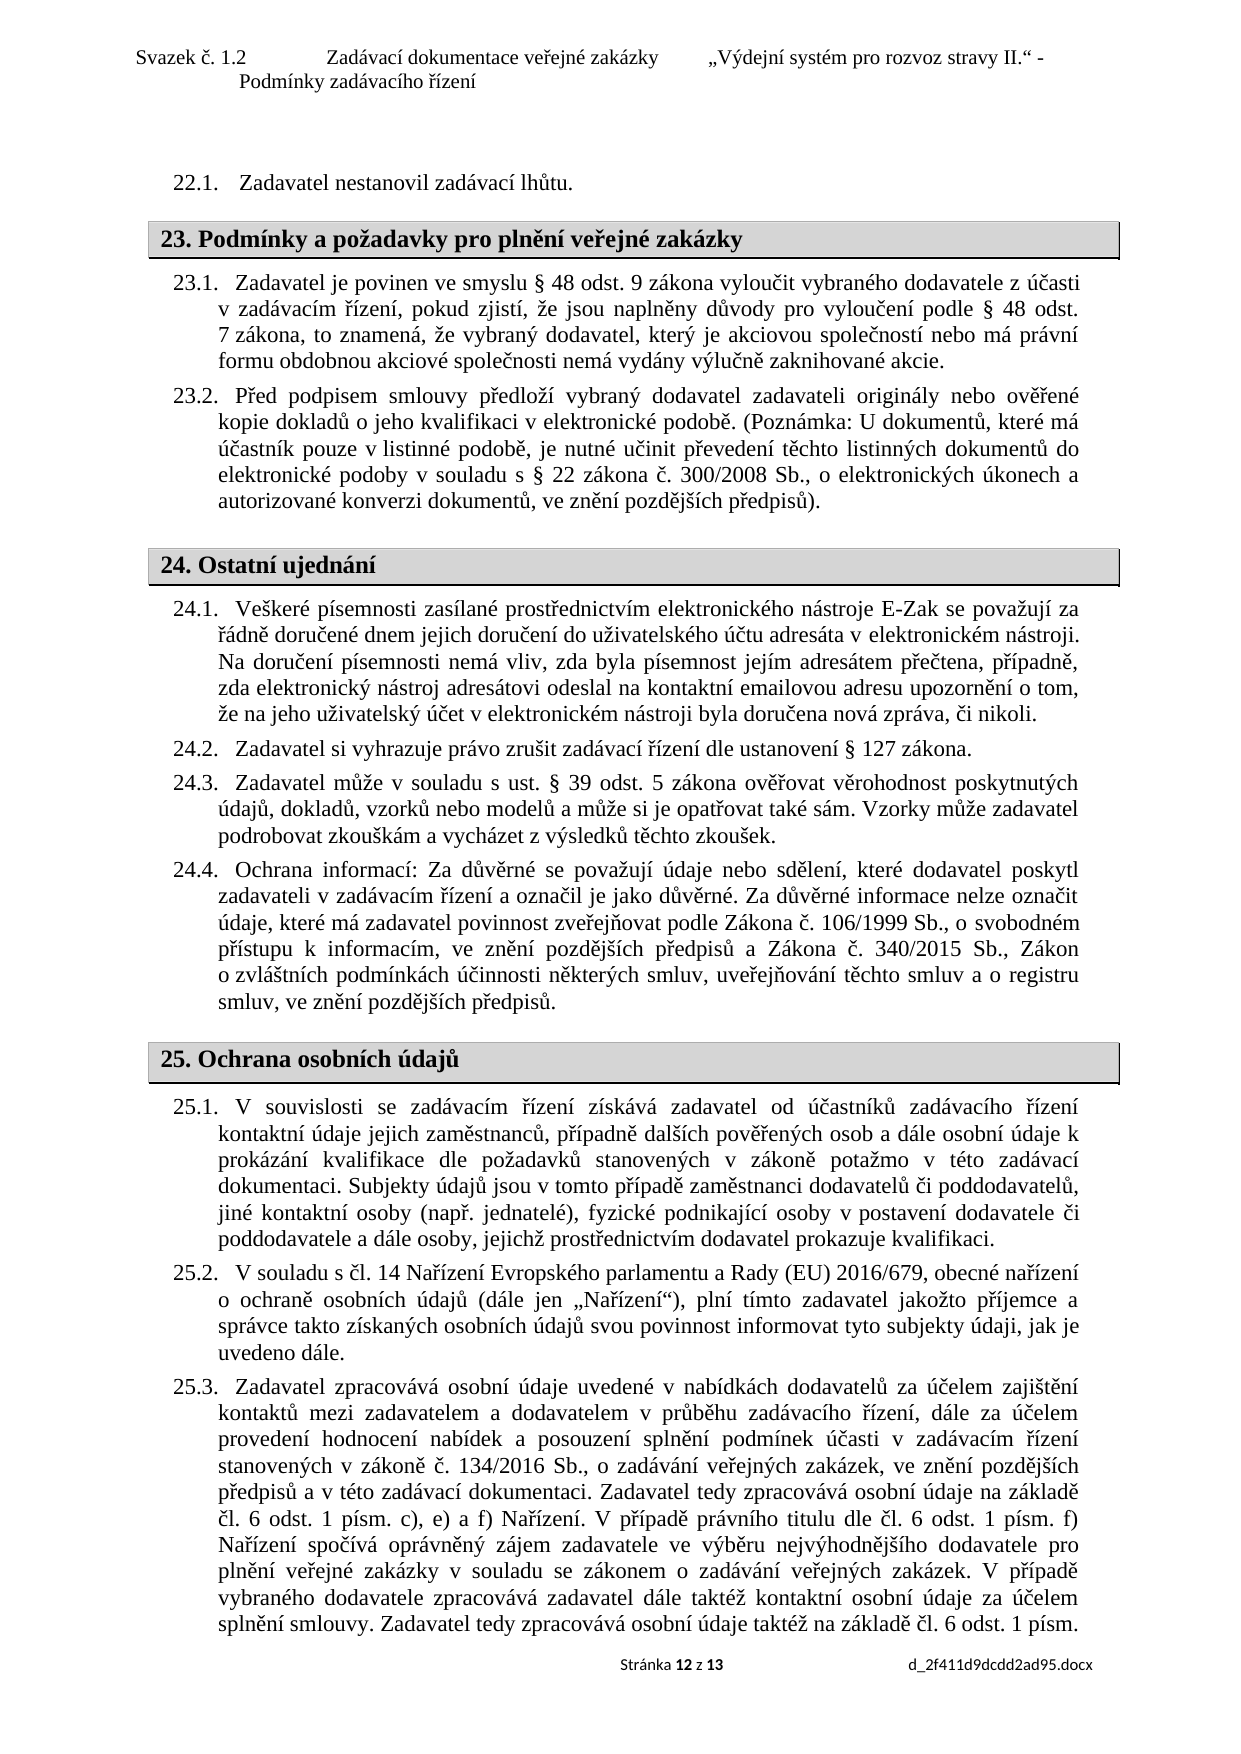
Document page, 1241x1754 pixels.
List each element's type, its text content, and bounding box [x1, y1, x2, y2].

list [173, 1373, 1080, 1636]
list Zadavatel si vyhrazuje právo zrušit zadávací řízení dle ustanovení § 127 zákona. [173, 735, 1080, 761]
list Ochrana informací: Za důvěrné se považují údaje nebo sdělení, které dodavatel poskytl zadavateli v zadávacím řízení a označil je jako důvěrné. Za důvěrné informace nelze označit údaje, které má zadavatel povinnost zveřejňovat podle Zákona č. 106/1999 Sb., o svobodném přístupu k informacím, ve znění pozdějších předpisů a Zákona č. 340/2015 Sb., Zákon o zvláštních podmínkách účinnosti některých smluv, uveřejňování těchto smluv a o registru smluv, ve znění pozdějších předpisů. [173, 856, 1080, 1014]
list Zadavatel nestanovil zadávací lhůtu. [173, 169, 1105, 195]
list Zadavatel může v souladu s ust. § 39 odst. 5 zákona ověřovat věrohodnost poskytnutých údajů, dokladů, vzorků nebo modelů a může si je opatřovat také sám. Vzorky může zadavatel podrobovat zkouškám a vycházet z výsledků těchto zkoušek. [173, 769, 1080, 848]
list Veškeré písemnosti zasílané prostřednictvím elektronického nástroje E-Zak se považují za řádně doručené dnem jejich doručení do uživatelského účtu adresáta v elektronickém nástroji. Na doručení písemnosti nemá vliv, zda byla písemnost jejím adresátem přečtena, případně, zda elektronický nástroj adresátovi odeslal na kontaktní emailovou adresu upozornění o tom, že na jeho uživatelský účet v elektronickém nástroji byla doručena nová zpráva, či nikoli. [173, 595, 1080, 727]
list Před podpisem smlouvy předloží vybraný dodavatel zadavateli originály nebo ověřené kopie dokladů o jeho kvalifikaci v elektronické podobě. (Poznámka: U dokumentů, které má účastník pouze v listinné podobě, je nutné učinit převedení těchto listinných dokumentů do elektronické podoby v souladu s § 22 zákona č. 300/2008 Sb., o elektronických úkonech a autorizované konverzi dokumentů, ve znění pozdějších předpisů). [173, 382, 1080, 514]
list V souvislosti se zadávacím řízení získává zadavatel od účastníků zadávacího řízení kontaktní údaje jejich zaměstnanců, případně dalších pověřených osob a dále osobní údaje k prokázání kvalifikace dle požadavků stanovených v zákoně potažmo v této zadávací dokumentaci. Subjekty údajů jsou v tomto případě zaměstnanci dodavatelů či poddodavatelů, jiné kontaktní osoby (např. jednatelé), fyzické podnikající osoby v postavení dodavatele či poddodavatele a dále osoby, jejichž prostřednictvím dodavatel prokazuje kvalifikaci. [173, 1093, 1080, 1252]
list V souladu s čl. 14 Nařízení Evropského parlamentu a Rady (EU) 2016/679, obecné nařízení o ochraně osobních údajů (dále jen „Nařízení“), plní tímto zadavatel jakožto příjemce a správce takto získaných osobních údajů svou povinnost informovat tyto subjekty údaji, jak je uvedeno dále. [173, 1259, 1080, 1365]
list Zadavatel je povinen ve smyslu § 48 odst. 9 zákona vyloučit vybraného dodavatele z účasti v zadávacím řízení, pokud zjistí, že jsou naplněny důvody pro vyloučení podle § 48 odst. 7 zákona, to znamená, že vybraný dodavatel, který je akciovou společností nebo má právní formu obdobnou akciové společnosti nemá vydány výlučně zaknihované akcie. [173, 268, 1080, 374]
